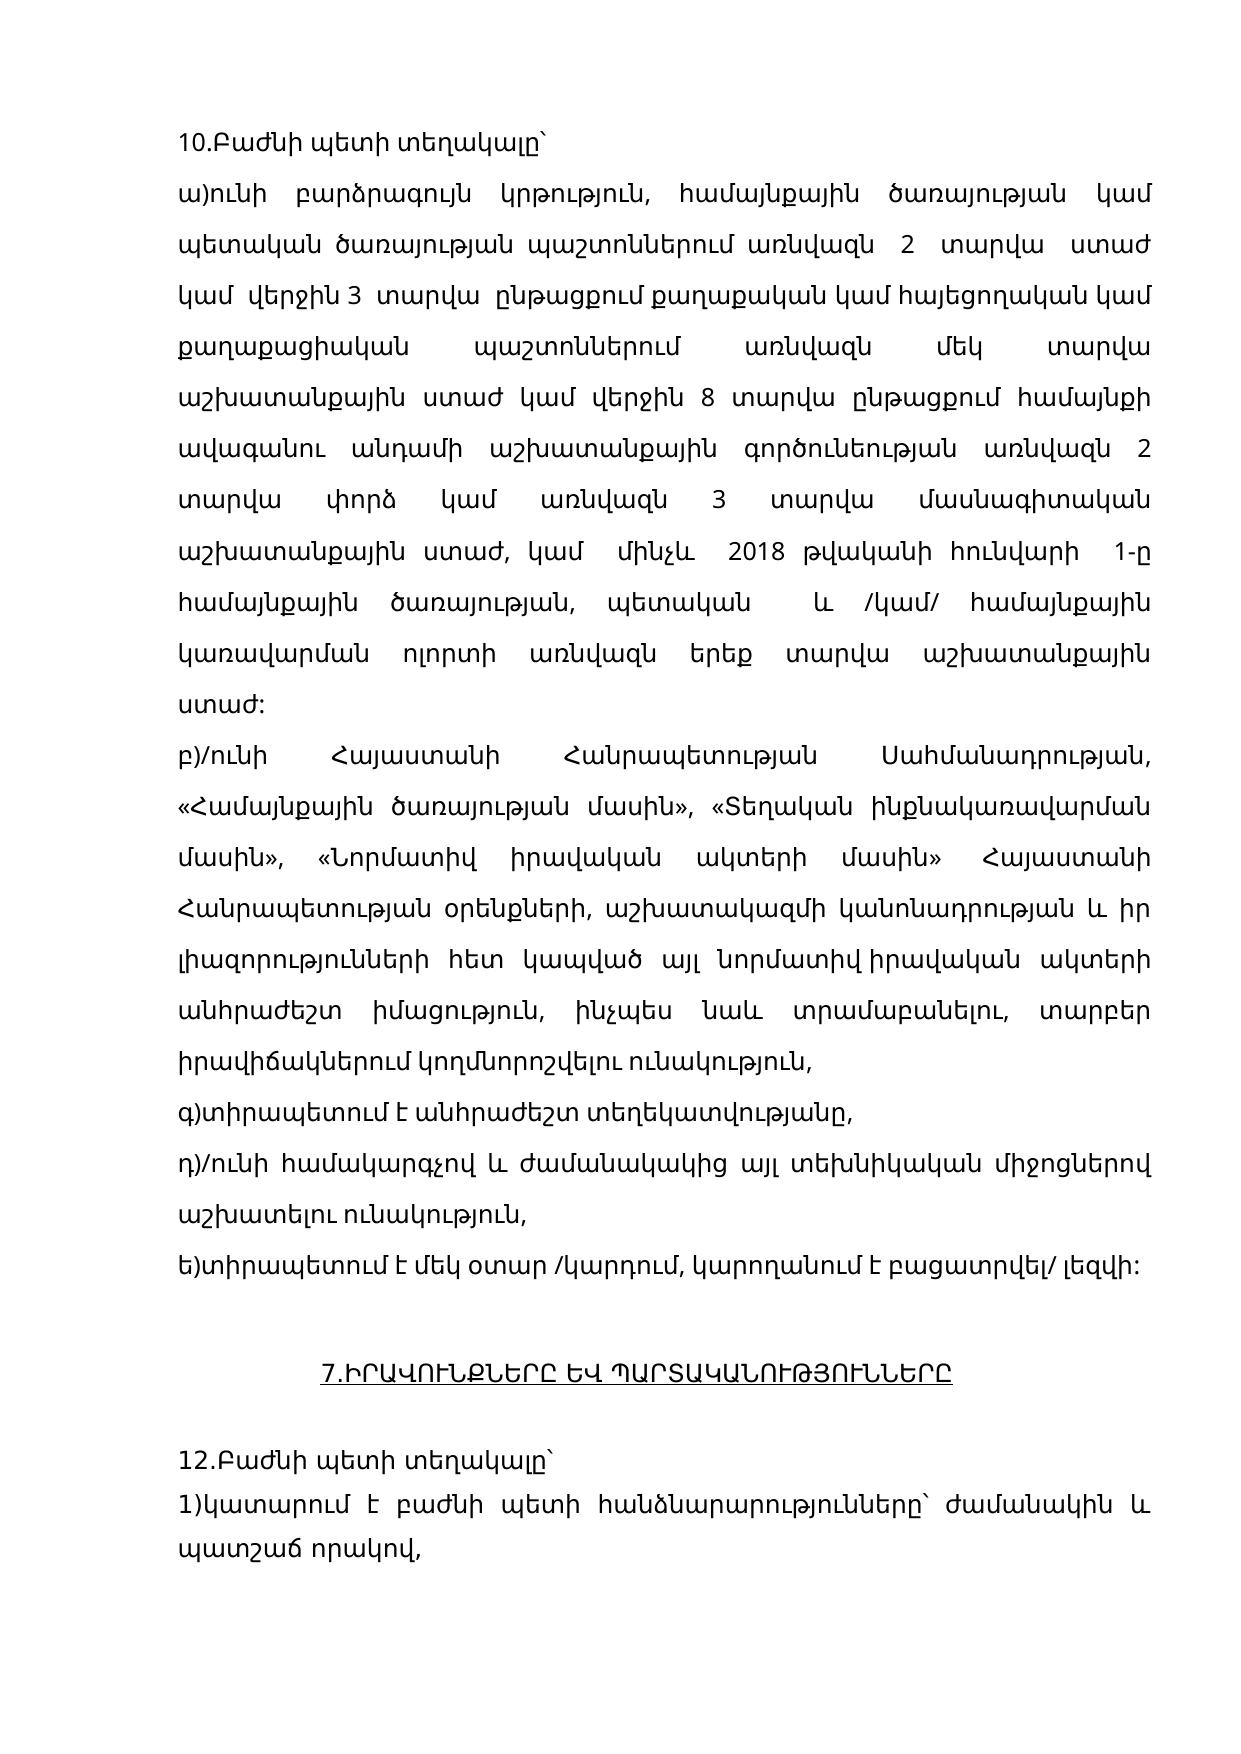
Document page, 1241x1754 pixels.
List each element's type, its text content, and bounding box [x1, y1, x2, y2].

text դ)/ունի համակարգչով և ժամանակակից այլ տեխնիկական միջոցներով աշխատելու ունակություն, [177, 1146, 1152, 1231]
text ա)ունի բարձրագույն կրթություն, համայնքային ծառայության կամ պետական ծառայության պաշտոններում առնվազն 2 տարվա ստաժ կամ վերջին 3 տարվա ընթացքում քաղաքական կամ հայեցողական կամ քաղաքացիական պաշտոններում առնվազն մեկ տարվա աշխատանքային ստաժ կամ վերջին 8 տարվա ընթացքում համայնքի ավագանու անդամի աշխատանքային գործունեության առնվազն 2 տարվա փորձ կամ առնվազն 3 տարվա մասնագիտական աշխատանքային ստաժ, կամ մինչև 2018 թվականի հունվարի 1-ը համայնքային ծառայության, պետական և /կամ/ համայնքային կառավարման ոլորտի առնվազն երեք տարվա աշխատանքային ստաժ: [177, 176, 1152, 720]
text 7.ԻՐԱՎՈՒՆՔՆԵՐԸ ԵՎ ՊԱՐՏԱԿԱՆՈՒԹՅՈՒՆՆԵՐԸ [177, 1359, 1152, 1388]
text 10.Բաժնի պետի տեղակալը՝ [177, 125, 1152, 159]
text 12.Բաժնի պետի տեղակալը՝ [177, 1446, 1152, 1476]
text 1)կատարում է բաժնի պետի հանձնարարությունները՝ ժամանակին և պատշաճ որակով, [177, 1490, 1152, 1563]
text բ)/ունի Հայաստանի Հանրապետության Սահմանադրության, «Համայնքային ծառայության մասին», «Տեղական ինքնակառավարման մասին», «Նորմատիվ իրավական ակտերի մասին» Հայաստանի Հանրապետության օրենքների, աշխատակազմի կանոնադրության և իր լիազորությունների հետ կապված այլ նորմատիվ իրավական ակտերի անհրաժեշտ իմացություն, ինչպես նաև տրամաբանելու, տարբեր իրավիճակներում կողմնորոշվելու ունակություն, [177, 737, 1152, 1078]
text գ)տիրապետում է անհրաժեշտ տեղեկատվությանը, [177, 1095, 1152, 1129]
text ե)տիրապետում է մեկ օտար /կարդում, կարողանում է բացատրվել/ լեզվի: [177, 1248, 1152, 1282]
